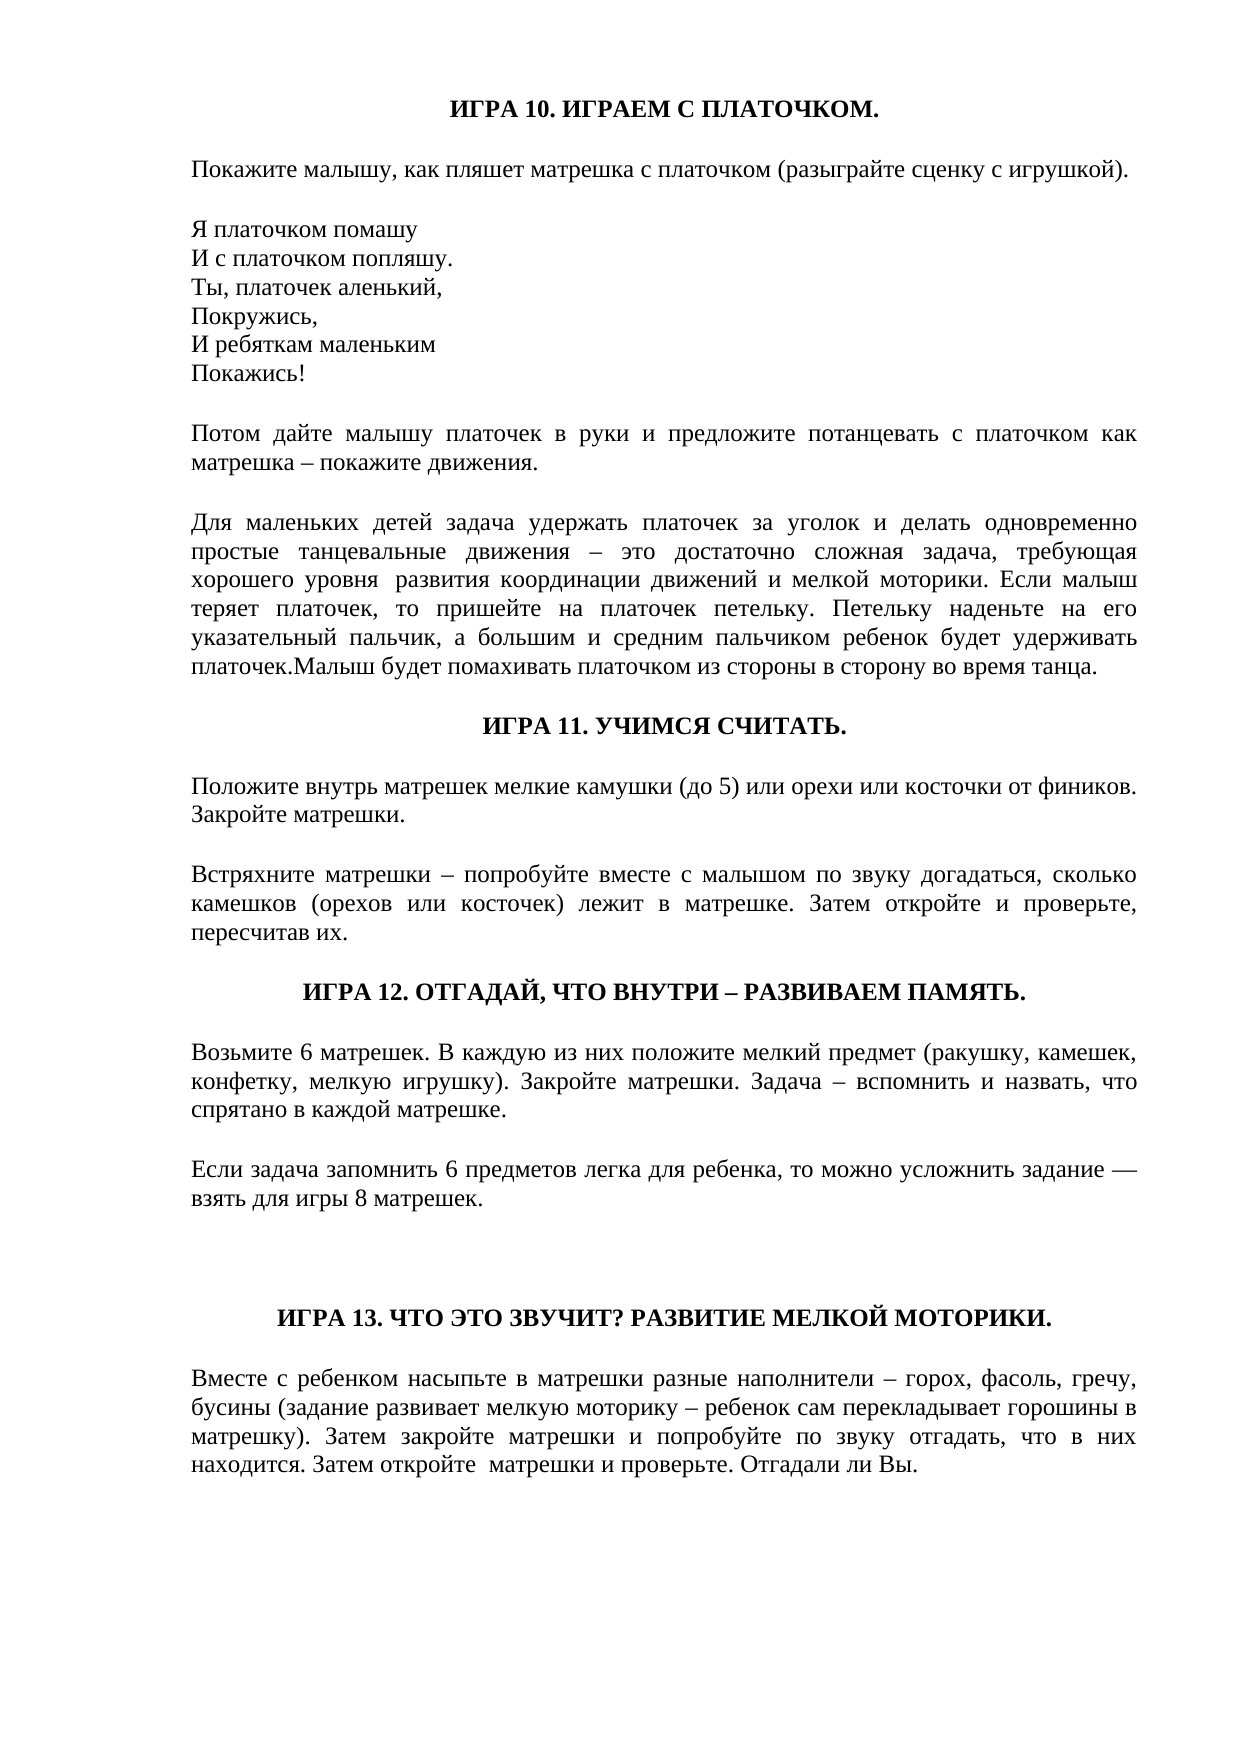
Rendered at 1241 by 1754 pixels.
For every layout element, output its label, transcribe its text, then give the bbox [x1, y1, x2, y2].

text Покажите малышу, как пляшет матрешка с платочком (разыграйте сценку с игрушкой). [191, 154, 1138, 183]
text ИГРА 10. ИГРАЕМ С ПЛАТОЧКОМ. [159, 94, 1169, 123]
text И с платочком попляшу. [191, 243, 1138, 272]
text Положите внутрь матрешек мелкие камушки (до 5) или орехи или косточки от фиников. Закройте матрешки. [191, 771, 1138, 828]
text И ребяткам маленьким [191, 329, 1138, 358]
text ИГРА 13. ЧТО ЭТО ЗВУЧИТ? РАЗВИТИЕ МЕЛКОЙ МОТОРИКИ. [159, 1303, 1169, 1332]
text Потом дайте малышу платочек в руки и предложите потанцевать с платочком как матрешка – покажите движения. [191, 418, 1138, 476]
text Возьмите 6 матрешек. В каждую из них положите мелкий предмет (ракушку, камешек, конфетку, мелкую игрушку). Закройте матрешки. Задача – вспомнить и назвать, что спрятано в каждой матрешке. [191, 1037, 1138, 1123]
text Покажись! [191, 358, 1138, 387]
text ИГРА 11. УЧИМСЯ СЧИТАТЬ. [159, 711, 1169, 739]
text Для маленьких детей задача удержать платочек за уголок и делать одновременно простые танцевальные движения – это достаточно сложная задача, требующая хорошего уровня развития координации движений и мелкой моторики. Если малыш теряет платочек, то пришейте на платочек петельку. Петельку наденьте на его указательный пальчик, а большим и средним пальчиком ребенок будет удерживать платочек.Малыш будет помахивать платочком из стороны в сторону во время танца. [191, 507, 1138, 679]
text Я платочком помашу [191, 214, 1138, 243]
text ИГРА 12. ОТГАДАЙ, ЧТО ВНУТРИ – РАЗВИВАЕМ ПАМЯТЬ. [159, 977, 1169, 1006]
text Вместе с ребенком насыпьте в матрешки разные наполнители – горох, фасоль, гречу, бусины (задание развивает мелкую моторику – ребенок сам перекладывает горошины в матрешку). Затем закройте матрешки и попробуйте по звуку отгадать, что в них находится. Затем откройте матрешки и проверьте. Отгадали ли Вы. [191, 1363, 1138, 1478]
text Ты, платочек аленький, [191, 272, 1138, 301]
text Покружись, [191, 301, 1138, 329]
text Встряхните матрешки – попробуйте вместе с малышом по звуку догадаться, сколько камешков (орехов или косточек) лежит в матрешке. Затем откройте и проверьте, пересчитав их. [191, 859, 1138, 946]
text Если задача запомнить 6 предметов легка для ребенка, то можно усложнить задание — взять для игры 8 матрешек. [191, 1154, 1138, 1212]
